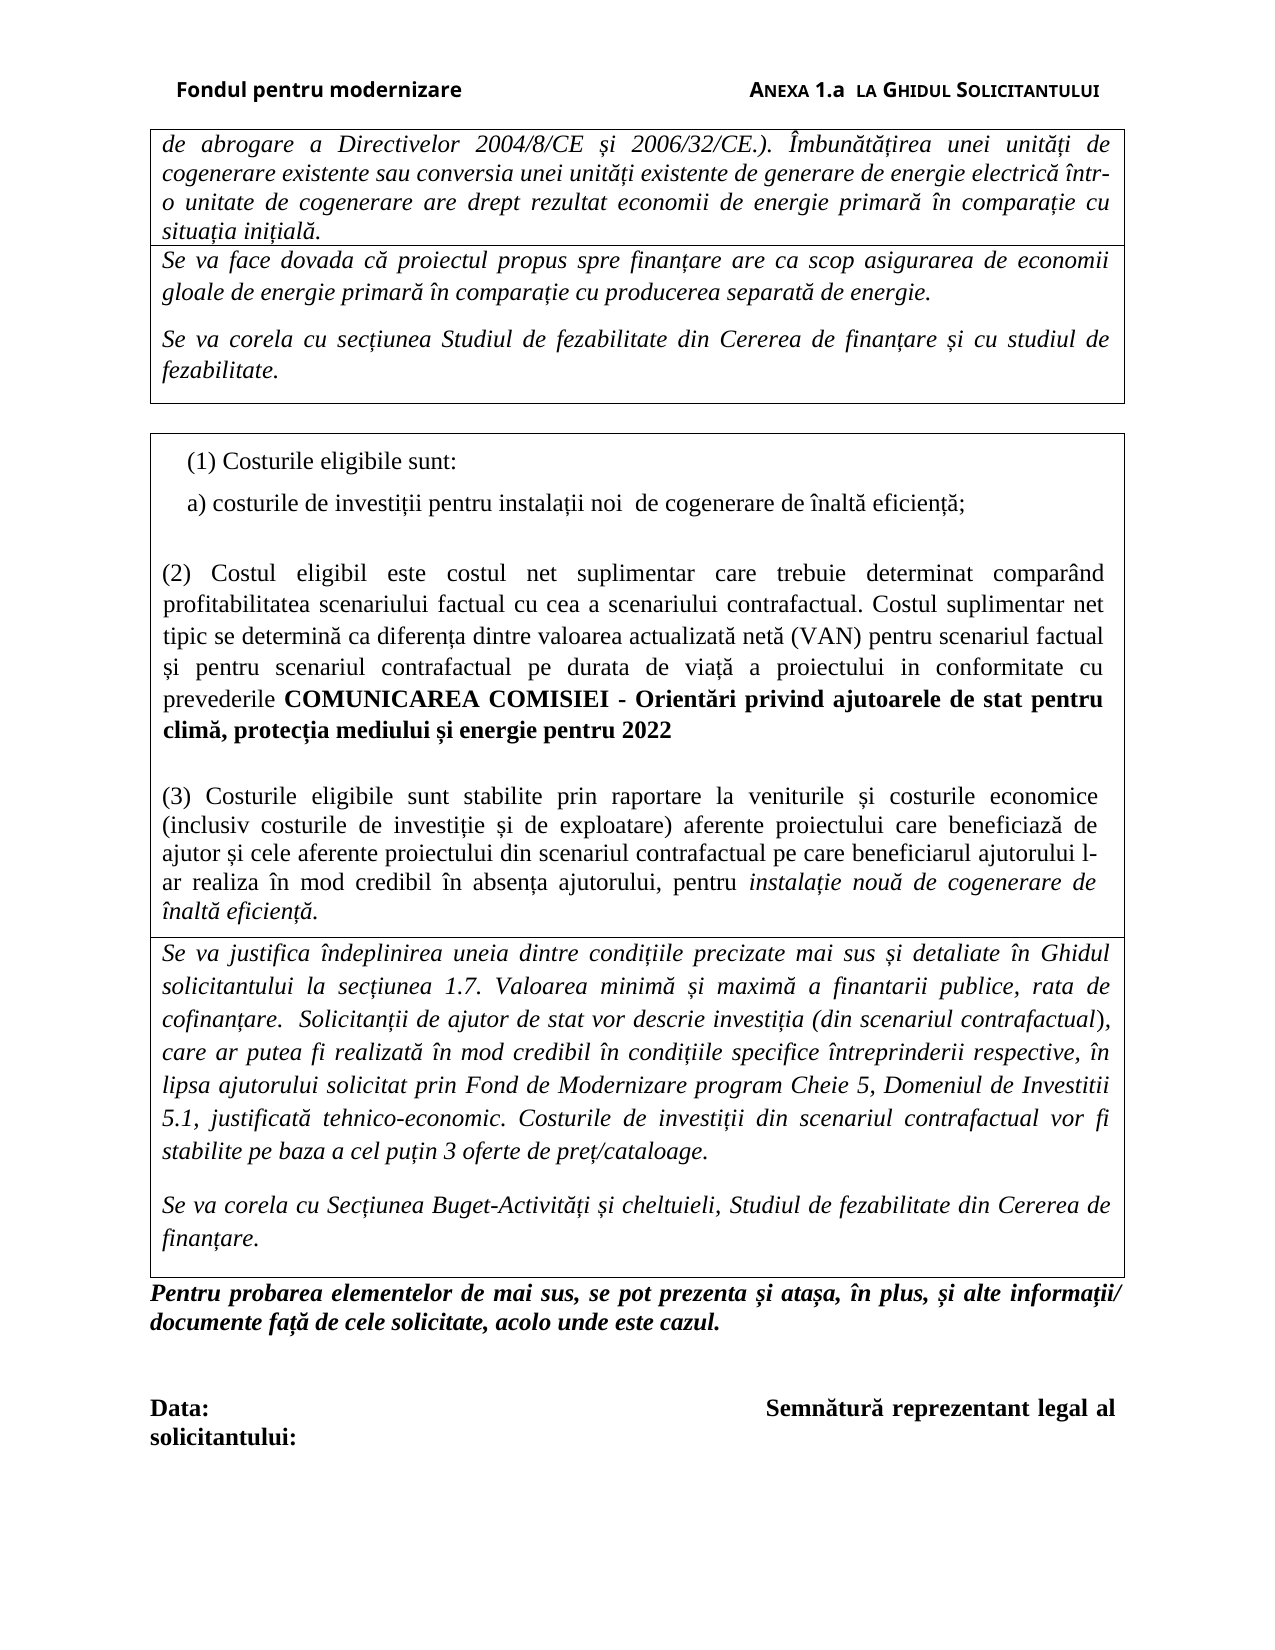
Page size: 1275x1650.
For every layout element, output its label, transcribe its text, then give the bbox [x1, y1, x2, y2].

text Pentru probarea elementelor de mai sus, se pot prezenta și atașa, în plus, și alte informații/ documente față de cele solicitate, acolo unde este cazul. [150, 1278, 1125, 1336]
table_header (1) Costurile eligibile sunt: a) costurile de investiții pentru instalații noi de cogenerare de înaltă eficiență; (2) Costul eligibil este costul net suplimentar care trebuie determinat comparând profitabilitatea scenariului factual cu cea a scenariului contrafactual. Costul suplimentar net tipic se determină ca diferența dintre valoarea actualizată netă (VAN) pentru scenariul factual și pentru scenariul contrafactual pe durata de viață a proiectului in conformitate cu prevederile COMUNICAREA COMISIEI - Orientări privind ajutoarele de stat pentru climă, protecția mediului și energie pentru 2022 (3) Costurile eligibile sunt stabilite prin raportare la veniturile și costurile economice (inclusiv costurile de investiție și de exploatare) aferente proiectului care beneficiază de ajutor și cele aferente proiectului din scenariul contrafactual pe care beneficiarul ajutorului l-ar realiza în mod credibil în absența ajutorului, pentru instalație nouă de cogenerare de înaltă eficiență. [151, 434, 1124, 937]
table_cell Se va justifica îndeplinirea uneia dintre condițiile precizate mai sus și detaliate în Ghidul solicitantului la secțiunea 1.7. Valoarea minimă și maximă a finantarii publice, rata de cofinanțare. Solicitanții de ajutor de stat vor descrie investiția (din scenariul contrafactual), care ar putea fi realizată în mod credibil în condițiile specifice întreprinderii respective, în lipsa ajutorului solicitat prin Fond de Modernizare program Cheie 5, Domeniul de Investitii 5.1, justificată tehnico-economic. Costurile de investiții din scenariul contrafactual vor fi stabilite pe baza a cel puțin 3 oferte de preț/cataloage. Se va corela cu Secțiunea Buget-Activități și cheltuieli, Studiul de fezabilitate din Cererea de finanțare. [151, 938, 1124, 1277]
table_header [151, 130, 1124, 244]
text Data: Semnătură reprezentant legal al solicitantului: [150, 1393, 1125, 1451]
table_cell Se va face dovada că proiectul propus spre finanțare are ca scop asigurarea de economii gloale de energie primară în comparație cu producerea separată de energie. Se va corela cu secțiunea Studiul de fezabilitate din Cererea de finanțare și cu studiul de fezabilitate. [151, 246, 1124, 403]
